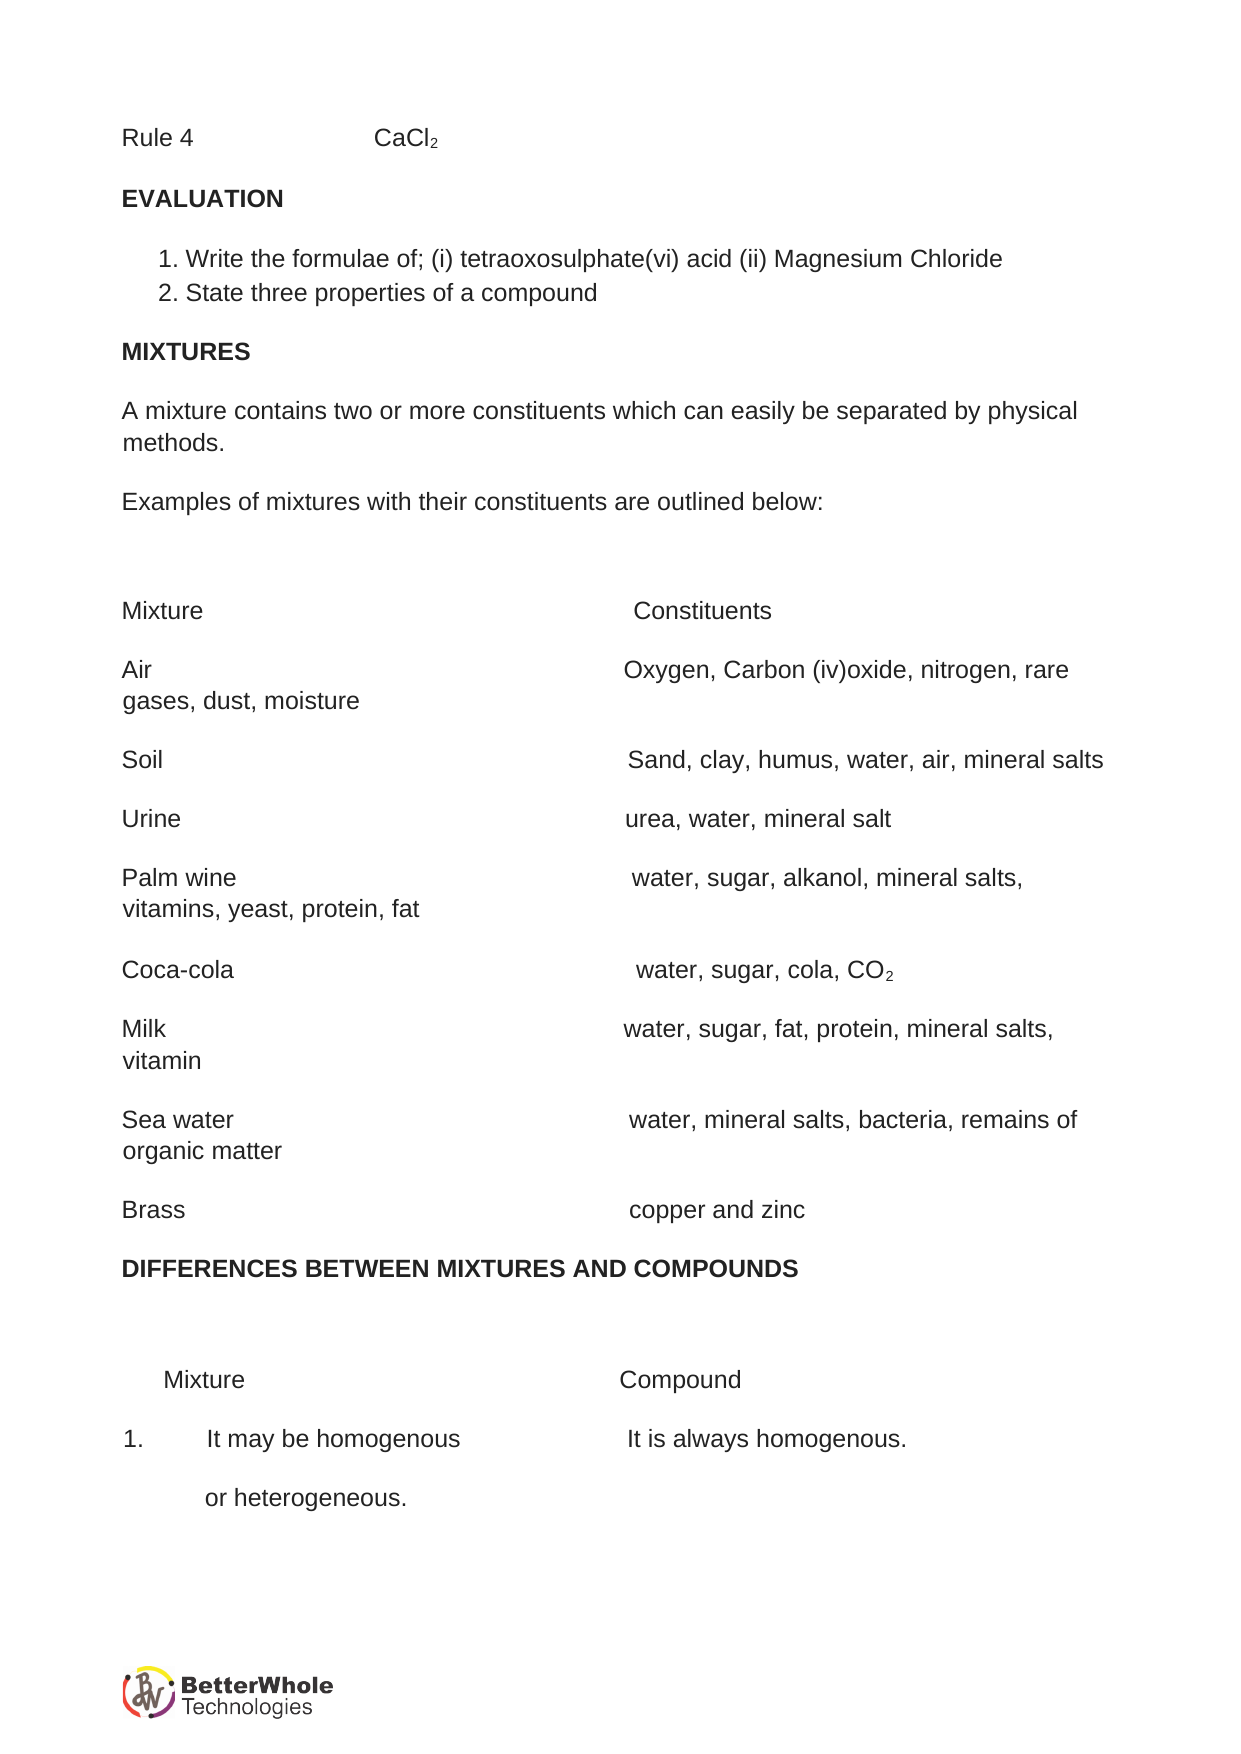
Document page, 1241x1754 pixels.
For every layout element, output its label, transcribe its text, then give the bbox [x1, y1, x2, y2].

text Mixture Compound [121, 1365, 1116, 1394]
text Sea water water, mineral salts, bacteria, remains of organic matter [121, 1105, 1116, 1165]
text Rule 4 CaCl2 [121, 123, 1116, 151]
text EVALUATION [121, 184, 1116, 213]
text Milk water, sugar, fat, protein, mineral salts, vitamin [121, 1014, 1116, 1075]
text DIFFERENCES BETWEEN MIXTURES AND COMPOUNDS [121, 1254, 1116, 1283]
picture [122, 1666, 333, 1719]
text Examples of mixtures with their constituents are outlined below: [121, 487, 1116, 515]
text Soil Sand, clay, humus, water, air, mineral salts [121, 745, 1116, 774]
text Urine urea, water, mineral salt [121, 804, 1116, 833]
text or heterogeneous. [121, 1483, 1116, 1511]
text Air Oxygen, Carbon (iv)oxide, nitrogen, rare gases, dust, moisture [121, 655, 1116, 715]
text Coca-cola water, sugar, cola, CO2 [121, 956, 1116, 984]
list Write the formulae of; (i) tetraoxosulphate(vi) acid (ii) Magnesium Chloride [158, 244, 1116, 272]
text Mixture Constituents [121, 596, 1116, 624]
text MIXTURES [121, 337, 1116, 366]
list State three properties of a compound [158, 278, 1116, 307]
text Brass copper and zinc [121, 1195, 1116, 1224]
text A mixture contains two or more constituents which can easily be separated by physical methods. [121, 396, 1116, 456]
text Palm wine water, sugar, alkanol, mineral salts, vitamins, yeast, protein, fat [121, 863, 1116, 923]
list It may be homogenous It is always homogenous. [123, 1424, 1010, 1452]
